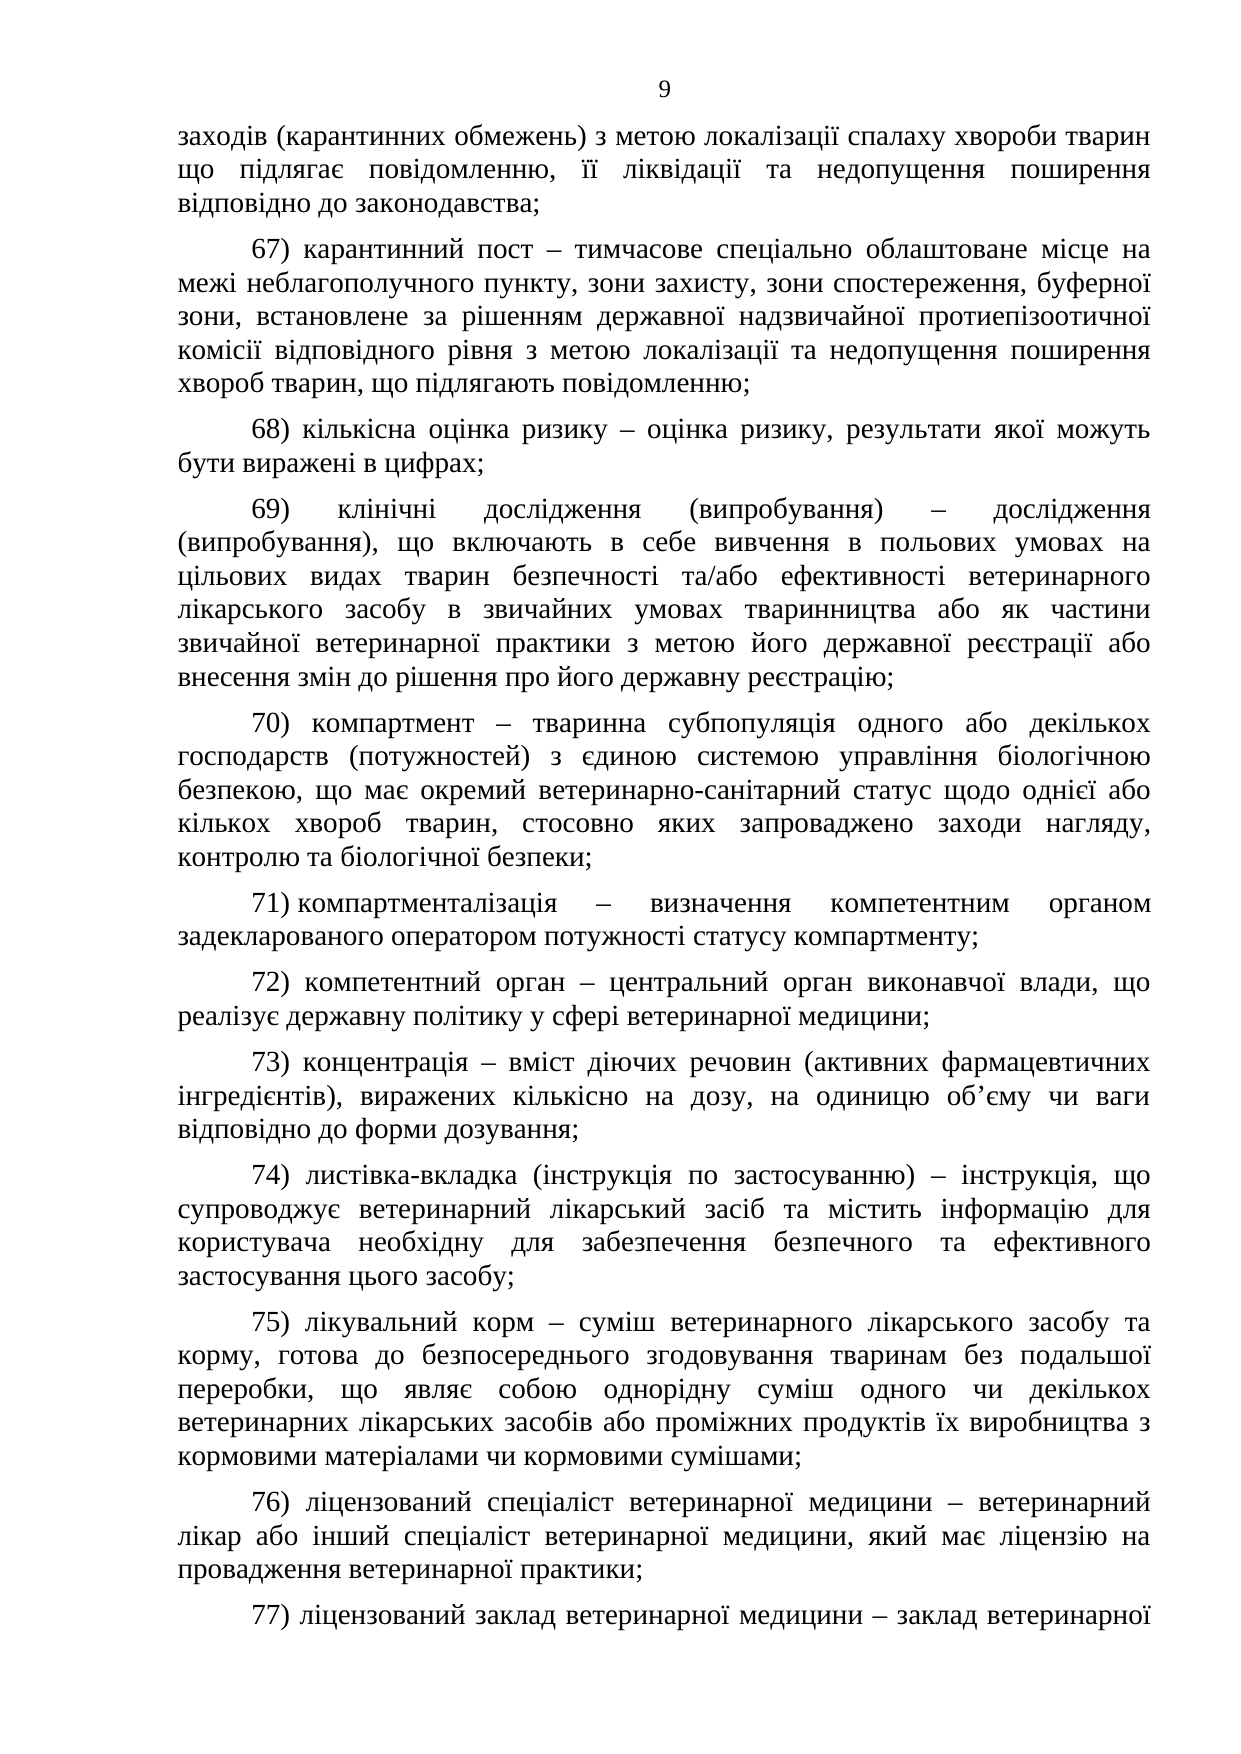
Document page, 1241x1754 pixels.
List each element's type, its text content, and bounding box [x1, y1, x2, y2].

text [177, 118, 1152, 219]
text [177, 1597, 1152, 1631]
text 75) лікувальний корм – суміш ветеринарного лікарського засобу та корму, готова до безпосереднього згодовування тваринам без подальшої переробки, що являє собою однорідну суміш одного чи декількох ветеринарних лікарських засобів або проміжних продуктів їх виробництва з кормовими матеріалами чи кормовими сумішами; [177, 1304, 1152, 1472]
text 74) листівка-вкладка (інструкція по застосуванню) – інструкція, що супроводжує ветеринарний лікарський засіб та містить інформацію для користувача необхідну для забезпечення безпечного та ефективного застосування цього засобу; [177, 1157, 1152, 1291]
text 72) компетентний орган – центральний орган виконавчої влади, що реалізує державну політику у сфері ветеринарної медицини; [177, 964, 1152, 1032]
text 76) ліцензований спеціаліст ветеринарної медицини – ветеринарний лікар або інший спеціаліст ветеринарної медицини, який має ліцензію на провадження ветеринарної практики; [177, 1484, 1152, 1585]
text 69) клінічні дослідження (випробування) – дослідження (випробування), що включають в себе вивчення в польових умовах на цільових видах тварин безпечності та/або ефективності ветеринарного лікарського засобу в звичайних умовах тваринництва або як частини звичайної ветеринарної практики з метою його державної реєстрації або внесення змін до рішення про його державну реєстрацію; [177, 491, 1152, 692]
text 67) карантинний пост – тимчасове спеціально облаштоване місце на межі неблагополучного пункту, зони захисту, зони спостереження, буферної зони, встановлене за рішенням державної надзвичайної протиепізоотичної комісії відповідного рівня з метою локалізації та недопущення поширення хвороб тварин, що підлягають повідомленню; [177, 231, 1152, 399]
text 71) компартменталізація – визначення компетентним органом задекларованого оператором потужності статусу компартменту; [177, 885, 1152, 952]
text 70) компартмент – тваринна субпопуляція одного або декількох господарств (потужностей) з єдиною системою управління біологічною безпекою, що має окремий ветеринарно-санітарний статус щодо однієї або кількох хвороб тварин, стосовно яких запроваджено заходи нагляду, контролю та біологічної безпеки; [177, 705, 1152, 872]
text 73) концентрація – вміст діючих речовин (активних фармацевтичних інгредієнтів), виражених кількісно на дозу, на одиницю об’єму чи ваги відповідно до форми дозування; [177, 1044, 1152, 1145]
text 68) кількісна оцінка ризику – оцінка ризику, результати якої можуть бути виражені в цифрах; [177, 411, 1152, 478]
